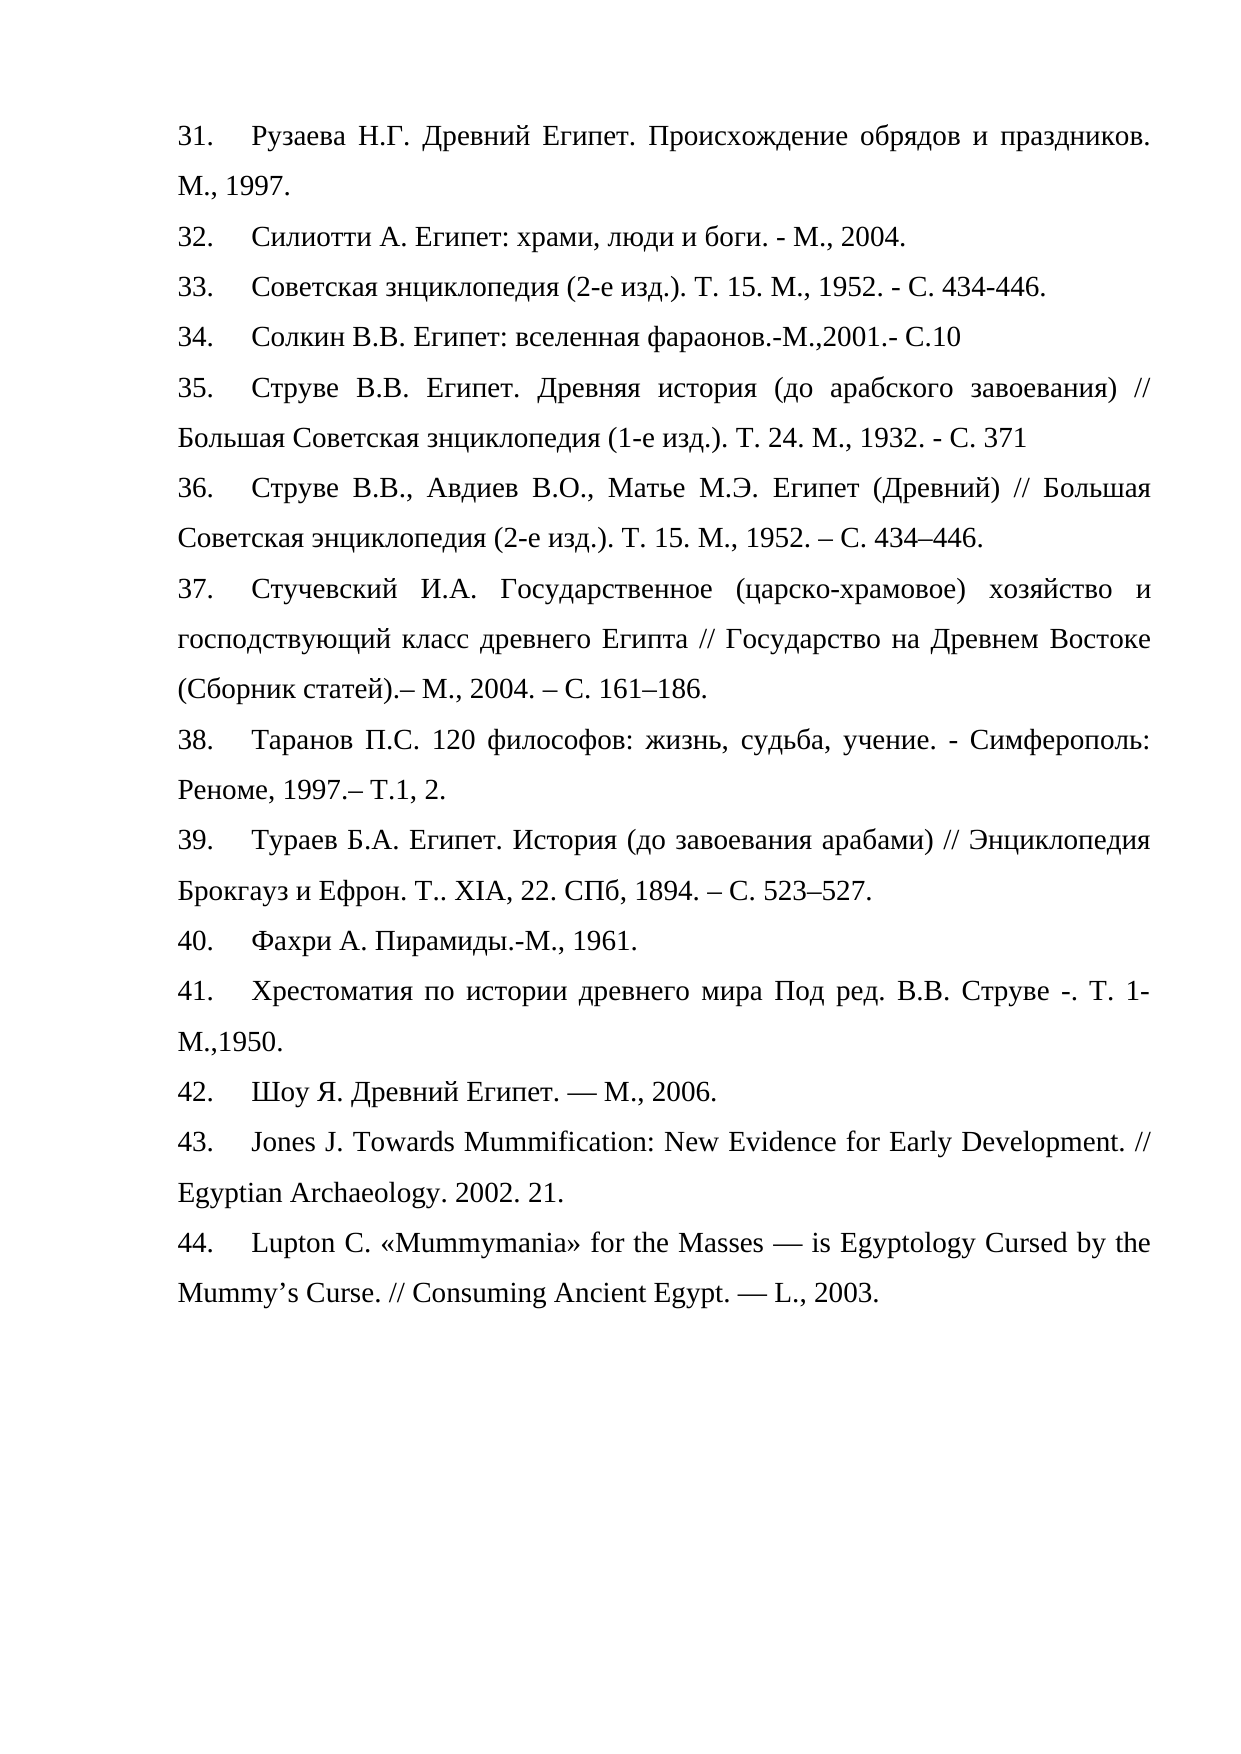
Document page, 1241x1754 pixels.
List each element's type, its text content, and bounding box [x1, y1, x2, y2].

list Тураев Б.А. Египет. История (до завоевания арабами) // Энциклопедия Брокгауз и Ефрон. Т.. XIА, 22. СПб, 1894. – С. 523–527. [177, 822, 1152, 906]
list Lupton C. «Mummymania» for the Masses — is Egyptology Cursed by the Mummy’s Curse. // Consuming Ancient Egypt. — L., 2003. [177, 1225, 1152, 1309]
list Jones J. Towards Mummification: New Evidence for Early Development. // Egyptian Archaeology. 2002. 21. [177, 1124, 1152, 1208]
list Фахри А. Пирамиды.-М., 1961. [177, 923, 1152, 957]
list Стучевский И.А. Государственное (царско-храмовое) хозяйство и господствующий класс древнего Египта // Государство на Древнем Востоке (Сборник статей).– М., 2004. – С. 161–186. [177, 571, 1152, 705]
list Силиотти А. Египет: храми, люди и боги. - М., 2004. [177, 219, 1152, 252]
list Таранов П.С. 120 философов: жизнь, судьба, учение. - Симферополь: Реноме, 1997.– Т.1, 2. [177, 722, 1152, 806]
list Рузаева Н.Г. Древний Египет. Происхождение обрядов и праздников. М., 1997. [177, 118, 1152, 202]
list Хрестоматия по истории древнего мира Под ред. В.В. Струве -. Т. 1-М.,1950. [177, 973, 1152, 1057]
list Шоу Я. Древний Египет. — М., 2006. [177, 1074, 1152, 1108]
list Струве В.В. Египет. Древняя история (до арабского завоевания) // Большая Советская знциклопедия (1-е изд.). Т. 24. М., 1932. - С. 371 [177, 370, 1152, 453]
list Солкин В.В. Египет: вселенная фараонов.-М.,2001.- С.10 [177, 319, 1152, 353]
list Струве В.В., Авдиев В.О., Матье М.Э. Египет (Древний) // Большая Советская энциклопедия (2-е изд.). Т. 15. М., 1952. – С. 434–446. [177, 470, 1152, 554]
list Советская знциклопедия (2-е изд.). Т. 15. М., 1952. - С. 434-446. [177, 269, 1152, 303]
